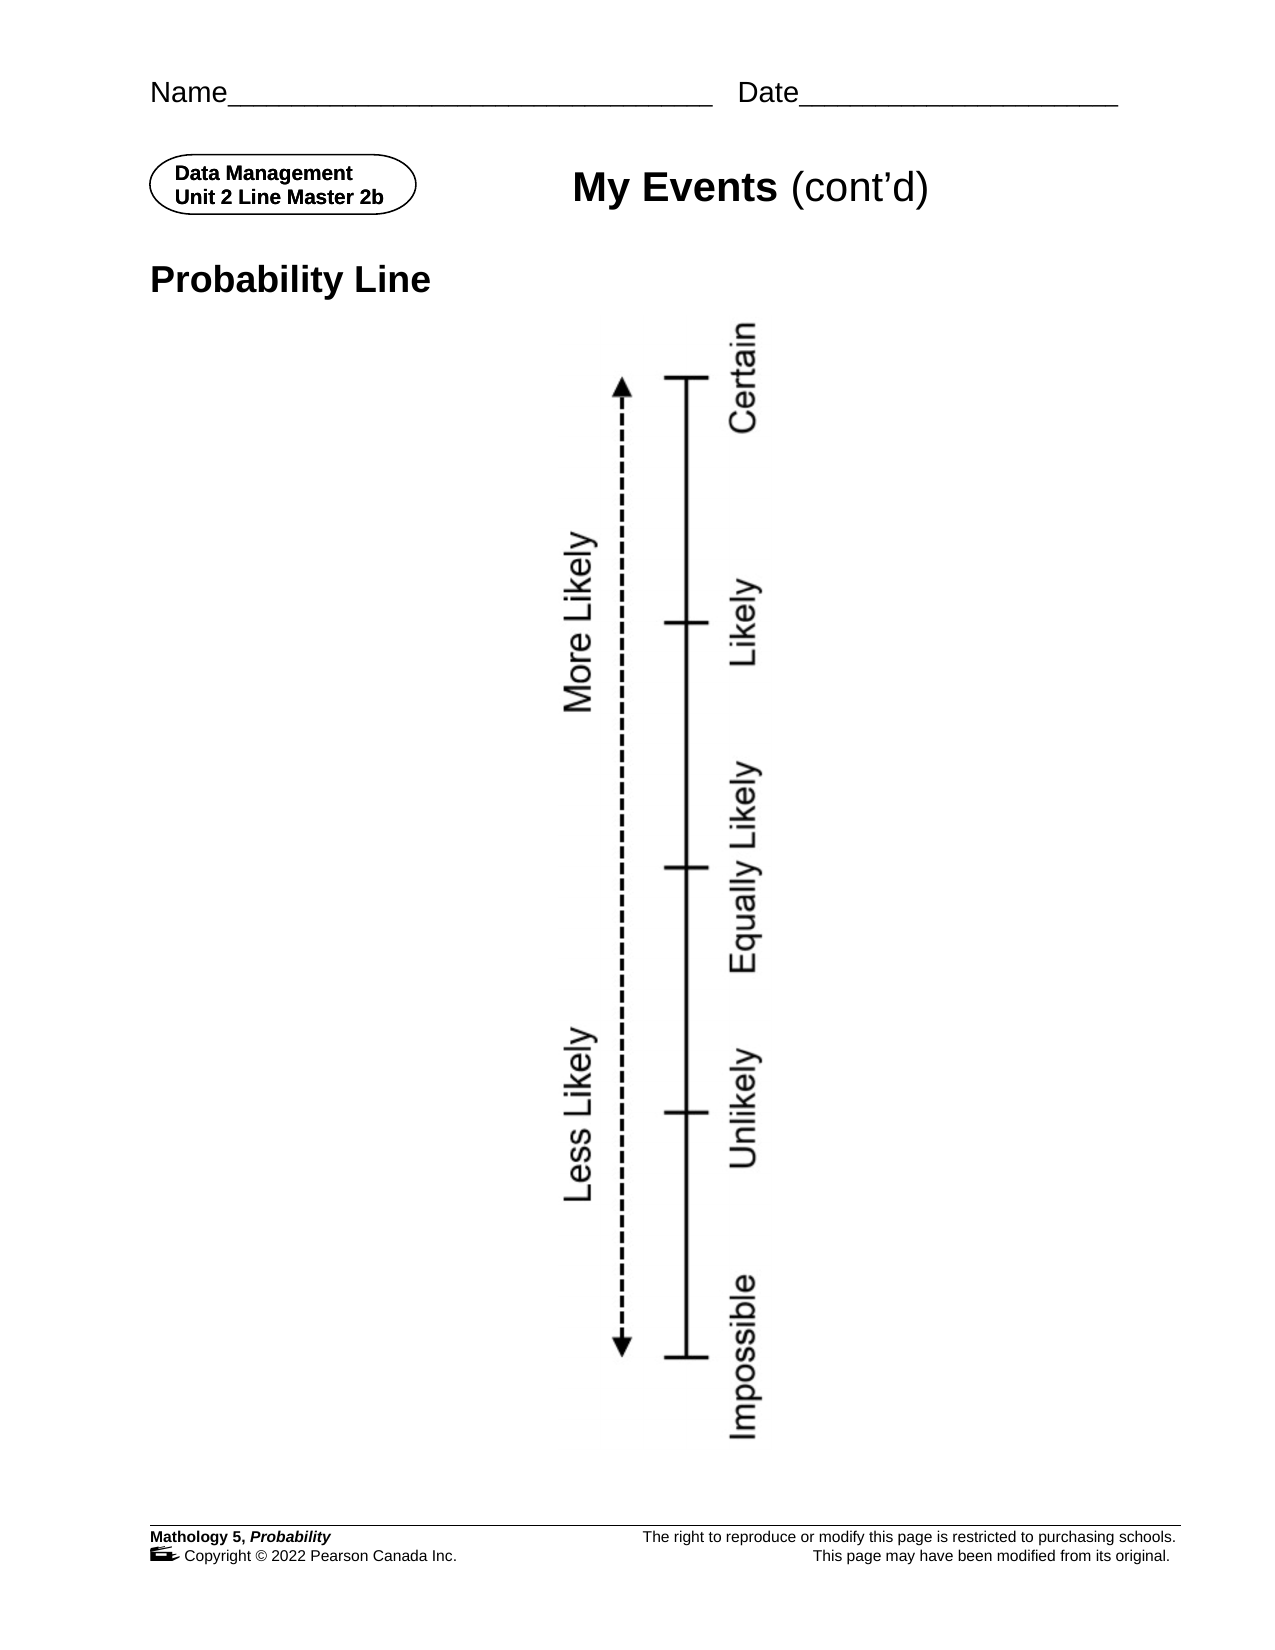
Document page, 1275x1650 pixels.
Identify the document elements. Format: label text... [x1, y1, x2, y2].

text Probability Line [150, 258, 1181, 301]
picture [559, 315, 772, 1449]
picture [150, 1546, 180, 1561]
